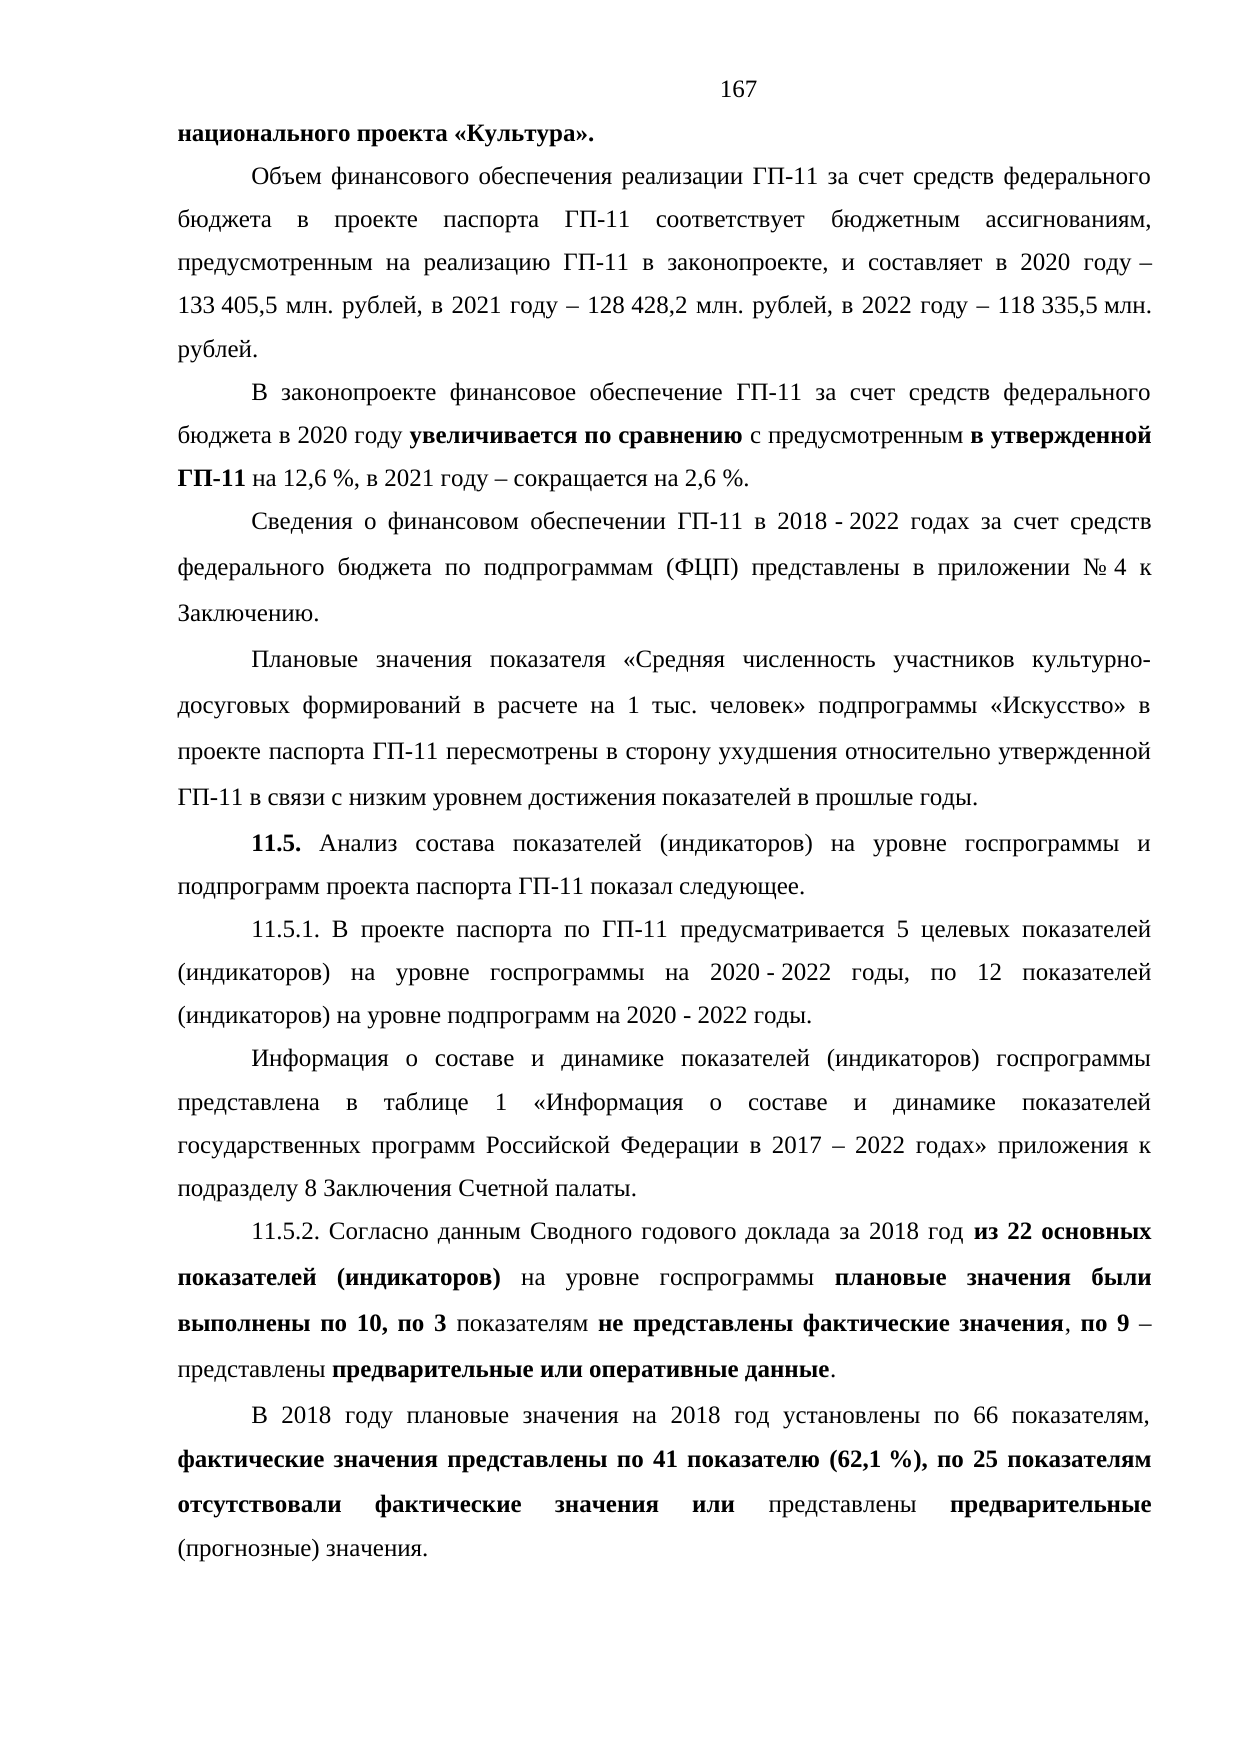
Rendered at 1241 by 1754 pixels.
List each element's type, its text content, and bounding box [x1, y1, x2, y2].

text В 2018 году плановые значения на 2018 год установлены по 66 показателям, фактические значения представлены по 41 показателю (62,1 %), по 25 показателям отсутствовали фактические значения или представлены предварительные (прогнозные) значения. [177, 1400, 1152, 1562]
text 11.5. Анализ состава показателей (индикаторов) на уровне госпрограммы и подпрограмм проекта паспорта ГП-11 показал следующее. [177, 828, 1152, 900]
text 11.5.1. В проекте паспорта по ГП-11 предусматривается 5 целевых показателей (индикаторов) на уровне госпрограммы на 2020 - 2022 годы, по 12 показателей (индикаторов) на уровне подпрограмм на 2020 - 2022 годы. [177, 914, 1152, 1029]
text Объем финансового обеспечения реализации ГП-11 за счет средств федерального бюджета в проекте паспорта ГП-11 соответствует бюджетным ассигнованиям, предусмотренным на реализацию ГП-11 в законопроекте, и составляет в 2020 году – 133 405,5 млн. рублей, в 2021 году – 128 428,2 млн. рублей, в 2022 году – 118 335,5 млн. рублей. [177, 161, 1152, 362]
text 11.5.2. Согласно данным Сводного годового доклада за 2018 год из 22 основных показателей (индикаторов) на уровне госпрограммы плановые значения были выполнены по 10, по 3 показателям не представлены фактические значения, по 9 – представлены предварительные или оперативные данные. [177, 1216, 1152, 1382]
text В законопроекте финансовое обеспечение ГП-11 за счет средств федерального бюджета в 2020 году увеличивается по сравнению с предусмотренным в утвержденной ГП-11 на 12,6 %, в 2021 году – сокращается на 2,6 %. [177, 377, 1152, 492]
text Сведения о финансовом обеспечении ГП-11 в 2018 - 2022 годах за счет средств федерального бюджета по подпрограммам (ФЦП) представлены в приложении № 4 к Заключению. [177, 506, 1152, 627]
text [177, 118, 1152, 147]
text Плановые значения показателя «Средняя численность участников культурно-досуговых формирований в расчете на 1 тыс. человек» подпрограммы «Искусство» в проекте паспорта ГП-11 пересмотрены в сторону ухудшения относительно утвержденной ГП-11 в связи с низким уровнем достижения показателей в прошлые годы. [177, 644, 1152, 811]
text Информация о составе и динамике показателей (индикаторов) госпрограммы представлена в таблице 1 «Информация о составе и динамике показателей государственных программ Российской Федерации в 2017 – 2022 годах» приложения к подразделу 8 Заключения Счетной палаты. [177, 1043, 1152, 1202]
